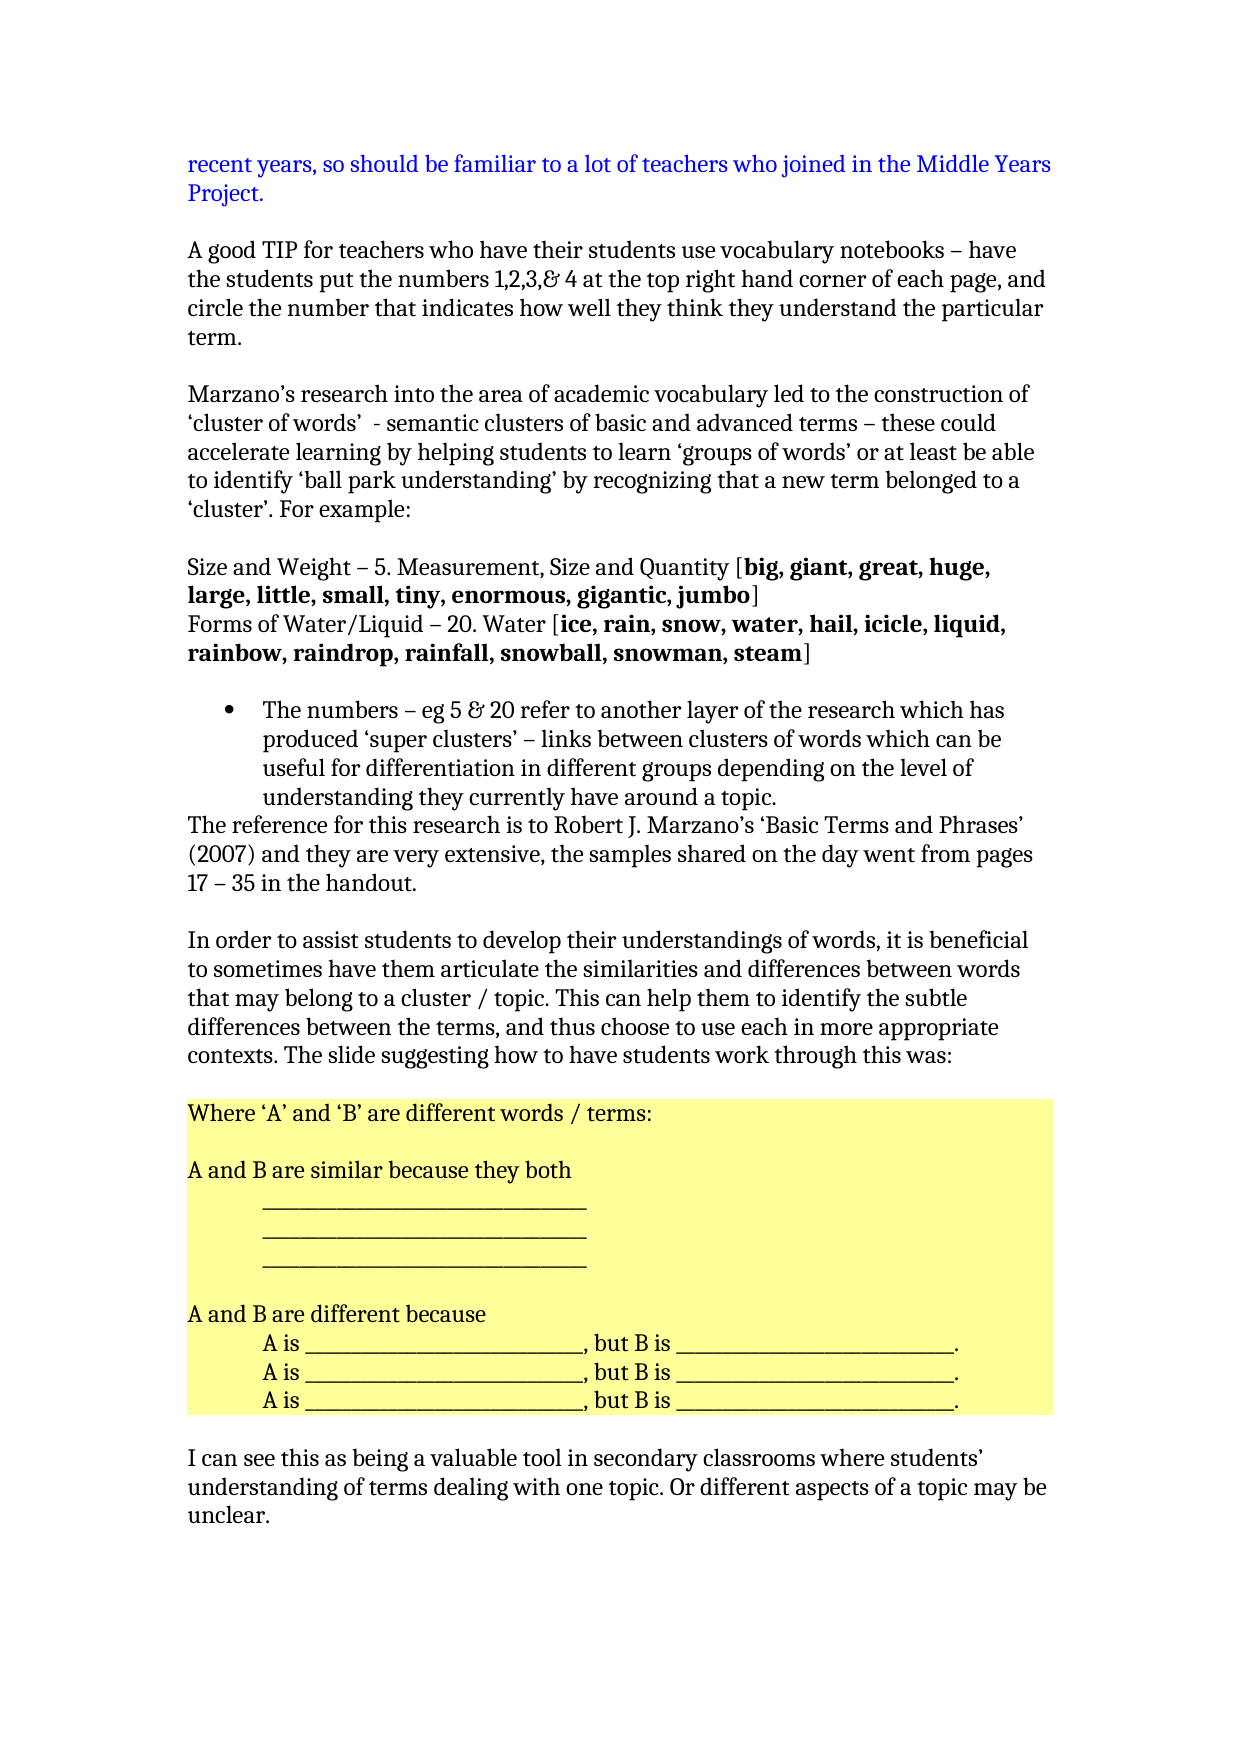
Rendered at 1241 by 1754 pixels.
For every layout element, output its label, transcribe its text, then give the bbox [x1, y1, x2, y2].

text ___________________________________ [187, 1214, 1053, 1242]
list The numbers – eg 5 & 20 refer to another layer of the research which has produced ‘super clusters’ – links between clusters of words which can be useful for differentiation in different groups depending on the level of understanding they currently have around a topic. [225, 696, 1053, 811]
text In order to assist students to develop their understandings of words, it is beneficial to sometimes have them articulate the similarities and differences between words that may belong to a cluster / topic. This can help them to identify the subtle differences between the terms, and thus choose to use each in more appropriate contexts. The slide suggesting how to have students work through this was: [187, 926, 1053, 1070]
text A and B are similar because they both [187, 1156, 1053, 1185]
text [187, 150, 1053, 207]
text Marzano’s research into the area of academic vocabulary led to the construction of ‘cluster of words’ - semantic clusters of basic and advanced terms – these could accelerate learning by helping students to learn ‘groups of words’ or at least be able to identify ‘ball park understanding’ by recognizing that a new term belonged to a ‘cluster’. For example: [187, 380, 1053, 524]
text A good TIP for teachers who have their students use vocabulary notebooks – have the students put the numbers 1,2,3,& 4 at the top right hand corner of each page, and circle the number that indicates how well they think they understand the particular term. [187, 236, 1053, 351]
text Where ‘A’ and ‘B’ are different words / terms: [187, 1099, 1053, 1127]
text The reference for this research is to Robert J. Marzano’s ‘Basic Terms and Phrases’ (2007) and they are very extensive, the samples shared on the day went from pages 17 – 35 in the handout. [187, 811, 1053, 897]
text A is ______________________________, but B is ______________________________. [187, 1329, 1053, 1357]
text Forms of Water/Liquid – 20. Water [ice, rain, snow, water, hail, icicle, liquid, rainbow, raindrop, rainfall, snowball, snowman, steam] [187, 610, 1053, 667]
text A is ______________________________, but B is ______________________________. [187, 1386, 1053, 1415]
text ___________________________________ [187, 1242, 1053, 1271]
text A and B are different because [187, 1300, 1053, 1329]
text ___________________________________ [187, 1185, 1053, 1214]
text A is ______________________________, but B is ______________________________. [187, 1357, 1053, 1386]
text I can see this as being a valuable tool in secondary classrooms where students’ understanding of terms dealing with one topic. Or different aspects of a topic may be unclear. [187, 1444, 1053, 1530]
text Size and Weight – 5. Measurement, Size and Quantity [big, giant, great, huge, large, little, small, tiny, enormous, gigantic, jumbo] [187, 552, 1053, 610]
